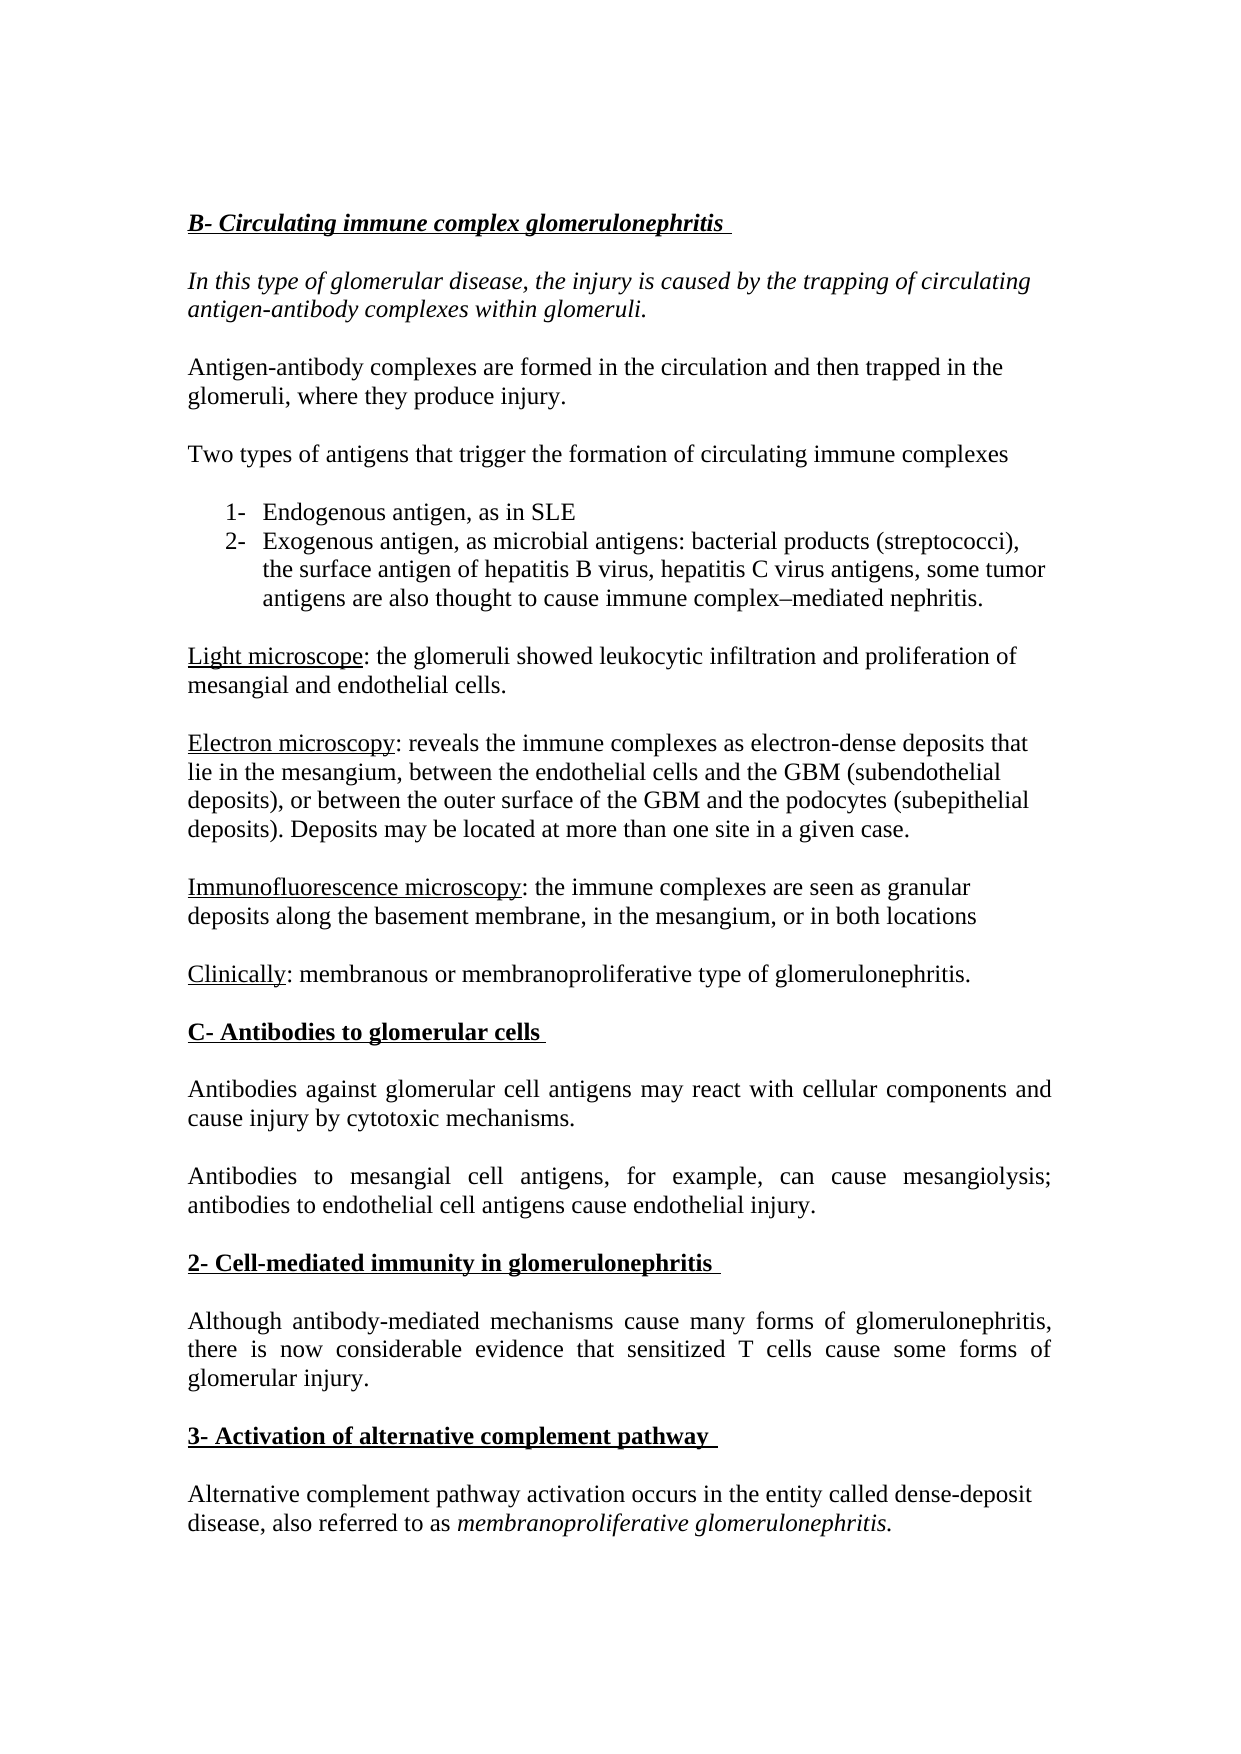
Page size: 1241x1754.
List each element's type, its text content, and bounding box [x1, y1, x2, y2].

text Two types of antigens that trigger the formation of circulating immune complexes [187, 439, 1053, 468]
text 2- Cell-mediated immunity in glomerulonephritis [187, 1248, 1053, 1277]
text Antibodies against glomerular cell antigens may react with cellular components and cause injury by cytotoxic mechanisms. [187, 1074, 1053, 1132]
text Electron microscopy: reveals the immune complexes as electron-dense deposits that lie in the mesangium, between the endothelial cells and the GBM (subendothelial deposits), or between the outer surface of the GBM and the podocytes (subepithelial deposits). Deposits may be located at more than one site in a given case. [187, 728, 1053, 843]
text Alternative complement pathway activation occurs in the entity called dense-deposit disease, also referred to as membranoproliferative glomerulonephritis. [187, 1479, 1053, 1537]
text B- Circulating immune complex glomerulonephritis [187, 208, 1053, 237]
text Antibodies to mesangial cell antigens, for example, can cause mesangiolysis; antibodies to endothelial cell antigens cause endothelial injury. [187, 1161, 1053, 1219]
text Clinically: membranous or membranoproliferative type of glomerulonephritis. [187, 959, 1053, 987]
text Although antibody-mediated mechanisms cause many forms of glomerulonephritis, there is now considerable evidence that sensitized T cells cause some forms of glomerular injury. [187, 1306, 1053, 1392]
list Exogenous antigen, as microbial antigens: bacterial products (streptococci), the surface antigen of hepatitis B virus, hepatitis C virus antigens, some tumor antigens are also thought to cause immune complex–mediated nephritis. [225, 526, 1053, 612]
text Immunofluorescence microscopy: the immune complexes are seen as granular deposits along the basement membrane, in the mesangium, or in both locations [187, 872, 1053, 929]
text Antigen-antibody complexes are formed in the circulation and then trapped in the glomeruli, where they produce injury. [187, 352, 1053, 410]
text C- Antibodies to glomerular cells [187, 1017, 1053, 1045]
list Endogenous antigen, as in SLE [225, 497, 1053, 526]
text 3- Activation of alternative complement pathway [187, 1421, 1053, 1450]
text Light microscope: the glomeruli showed leukocytic infiltration and proliferation of mesangial and endothelial cells. [187, 641, 1053, 699]
text In this type of glomerular disease, the injury is caused by the trapping of circulating antigen-antibody complexes within glomeruli. [187, 266, 1053, 323]
